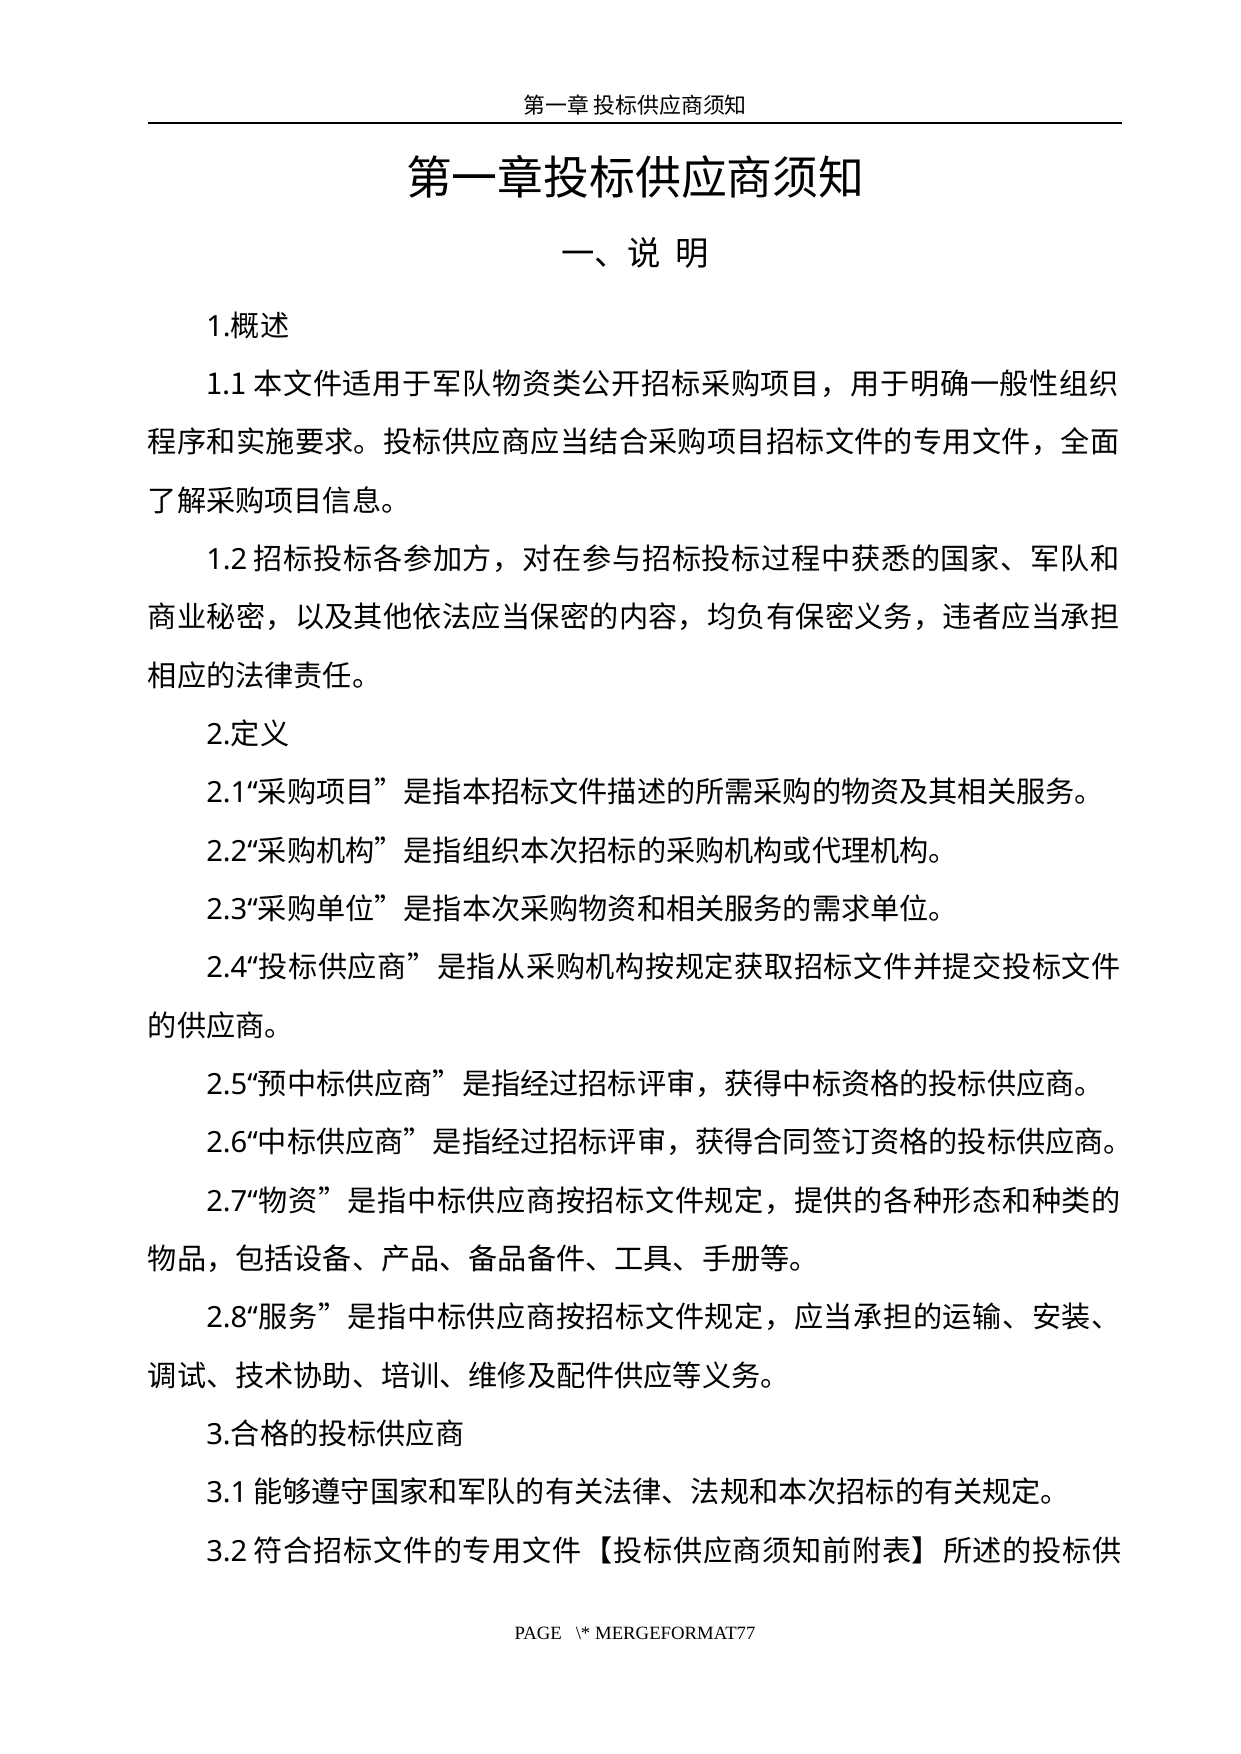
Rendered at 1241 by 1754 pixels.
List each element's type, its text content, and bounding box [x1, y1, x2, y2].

text 2.6“中标供应商”是指经过招标评审，获得合同签订资格的投标供应商。 [148, 1106, 1122, 1164]
text 2.3“采购单位”是指本次采购物资和相关服务的需求单位。 [148, 873, 1122, 931]
text 2.7“物资”是指中标供应商按招标文件规定，提供的各种形态和种类的物品，包括设备、产品、备品备件、工具、手册等。 [148, 1164, 1122, 1281]
text 2.5“预中标供应商”是指经过招标评审，获得中标资格的投标供应商。 [148, 1048, 1122, 1106]
subtitle 3.合格的投标供应商 [148, 1398, 1122, 1456]
text 2.8“服务”是指中标供应商按招标文件规定，应当承担的运输、安装、调试、技术协助、培训、维修及配件供应等义务。 [148, 1281, 1122, 1398]
text 3.1能够遵守国家和军队的有关法律、法规和本次招标的有关规定。 [148, 1456, 1122, 1514]
subtitle 2.定义 [148, 698, 1122, 756]
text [148, 1514, 1122, 1573]
subtitle 第一章投标供应商须知 [148, 148, 1122, 206]
text 1.1本文件适用于军队物资类公开招标采购项目，用于明确一般性组织程序和实施要求。投标供应商应当结合采购项目招标文件的专用文件，全面了解采购项目信息。 [148, 348, 1122, 523]
text 2.4“投标供应商”是指从采购机构按规定获取招标文件并提交投标文件的供应商。 [148, 931, 1122, 1048]
text 1.2招标投标各参加方，对在参与招标投标过程中获悉的国家、军队和商业秘密，以及其他依法应当保密的内容，均负有保密义务，违者应当承担相应的法律责任。 [148, 523, 1122, 698]
text 2.1“采购项目”是指本招标文件描述的所需采购的物资及其相关服务。 [148, 756, 1122, 814]
text 2.2“采购机构”是指组织本次招标的采购机构或代理机构。 [148, 814, 1122, 873]
subtitle 1.概述 [148, 289, 1122, 348]
subtitle 一、说 明 [148, 218, 1122, 277]
